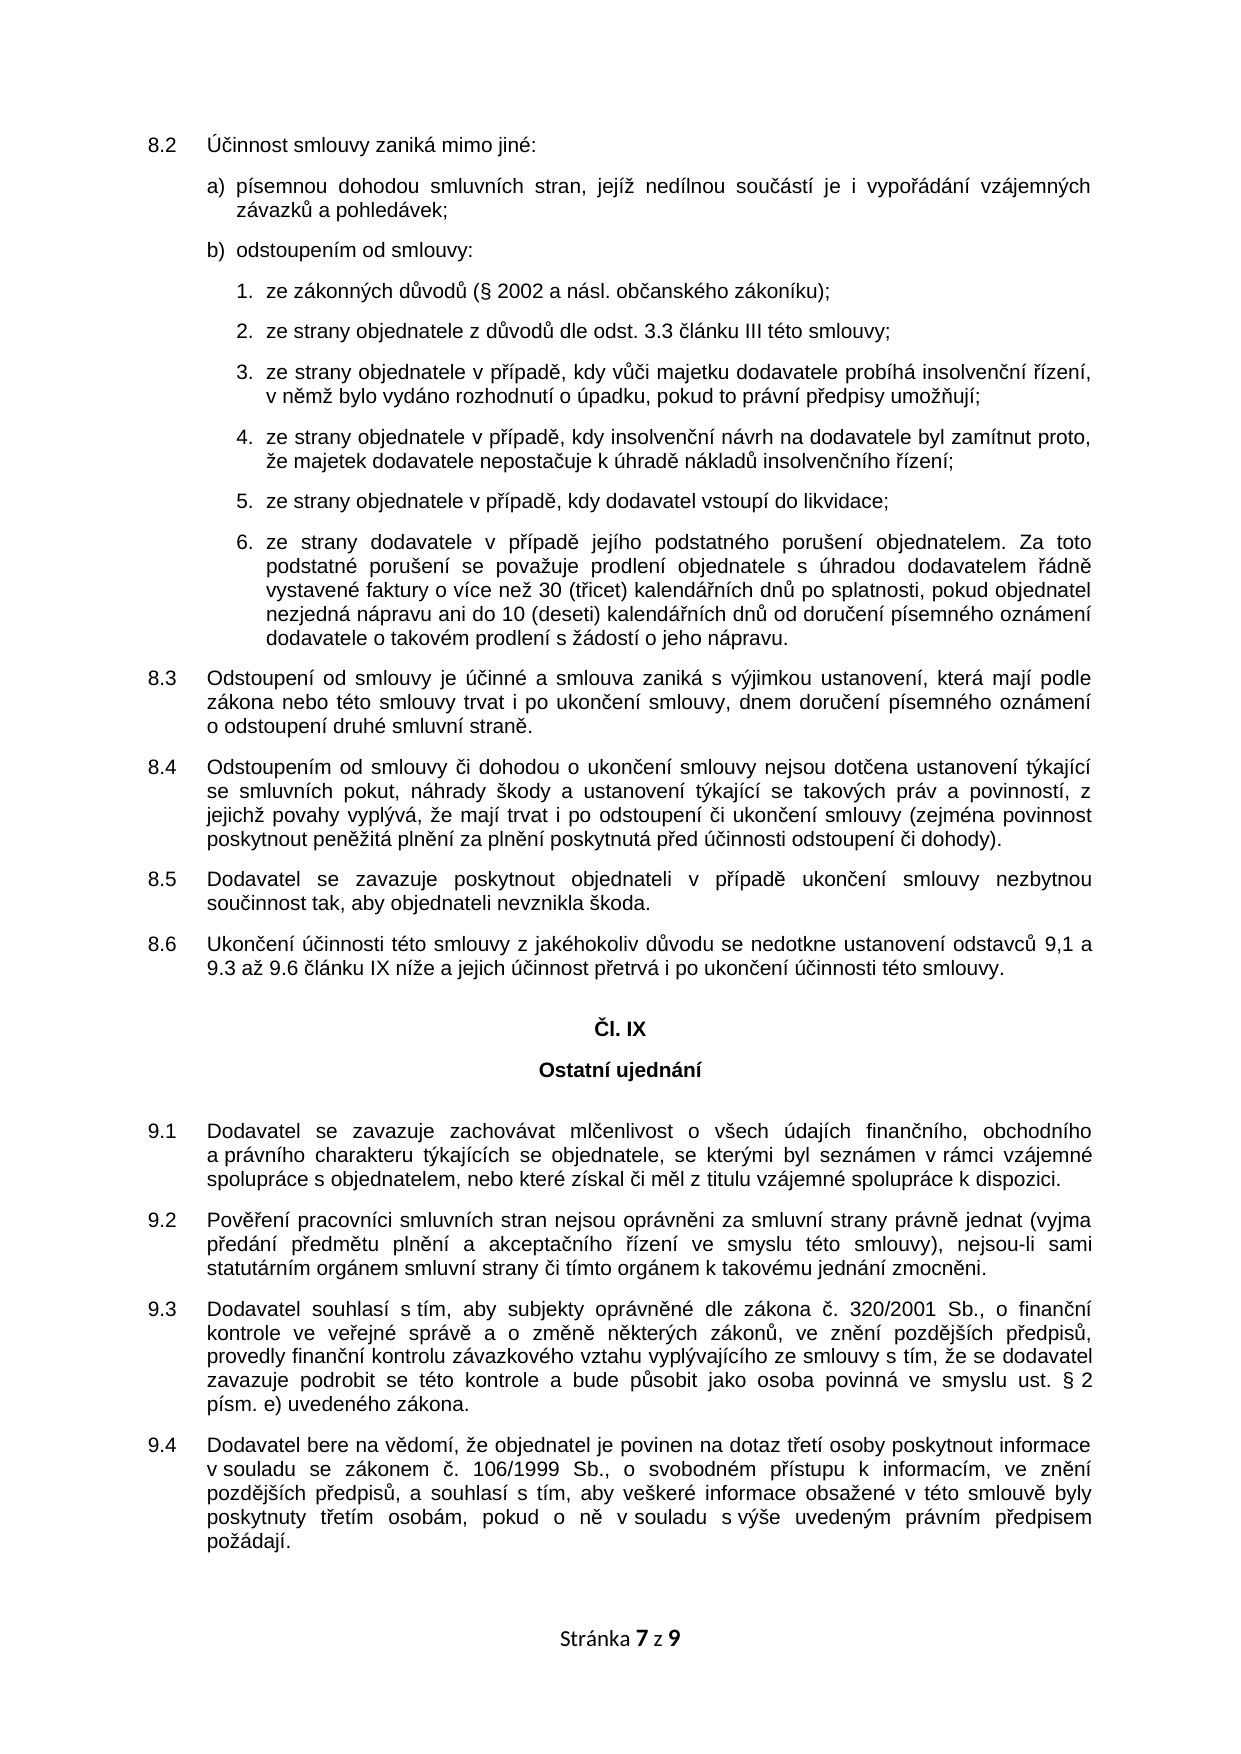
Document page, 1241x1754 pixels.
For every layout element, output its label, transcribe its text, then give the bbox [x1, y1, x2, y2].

text 6. ze strany dodavatele v případě jejího podstatného porušení objednatelem. Za toto podstatné porušení se považuje prodlení objednatele s úhradou dodavatelem řádně vystavené faktury o více než 30 (třicet) kalendářních dnů po splatnosti, pokud objednatel nezjedná nápravu ani do 10 (deseti) kalendářních dnů od doručení písemného oznámení dodavatele o takovém prodlení s žádostí o jeho nápravu. [236, 530, 1093, 649]
text 2. ze strany objednatele z důvodů dle odst. 3.3 článku III této smlouvy; [236, 319, 1093, 343]
text 4. ze strany objednatele v případě, kdy insolvenční návrh na dodavatele byl zamítnut proto, že majetek dodavatele nepostačuje k úhradě nákladů insolvenčního řízení; [236, 424, 1093, 472]
text 8.2 Účinnost smlouvy zaniká mimo jiné: [148, 133, 1093, 157]
text 8.6 Ukončení účinnosti této smlouvy z jakéhokoliv důvodu se nedotkne ustanovení odstavců 9,1 a 9.3 až 9.6 článku IX níže a jejich účinnost přetrvá i po ukončení účinnosti této smlouvy. [148, 932, 1093, 980]
text b) odstoupením od smlouvy: [207, 238, 1093, 262]
text 9.3 Dodavatel souhlasí s tím, aby subjekty oprávněné dle zákona č. 320/2001 Sb., o finanční kontrole ve veřejné správě a o změně některých zákonů, ve znění pozdějších předpisů, provedly finanční kontrolu závazkového vztahu vyplývajícího ze smlouvy s tím, že se dodavatel zavazuje podrobit se této kontrole a bude působit jako osoba povinná ve smyslu ust. § 2 písm. e) uvedeného zákona. [148, 1296, 1093, 1416]
text 8.5 Dodavatel se zavazuje poskytnout objednateli v případě ukončení smlouvy nezbytnou součinnost tak, aby objednateli nevznikla škoda. [148, 867, 1093, 915]
text 9.2 Pověření pracovníci smluvních stran nejsou oprávněni za smluvní strany právně jednat (vyjma předání předmětu plnění a akceptačního řízení ve smyslu této smlouvy), nejsou-li sami statutárním orgánem smluvní strany či tímto orgánem k takovému jednání zmocněni. [148, 1208, 1093, 1280]
text 8.4 Odstoupením od smlouvy či dohodou o ukončení smlouvy nejsou dotčena ustanovení týkající se smluvních pokut, náhrady škody a ustanovení týkající se takových práv a povinností, z jejichž povahy vyplývá, že mají trvat i po odstoupení či ukončení smlouvy (zejména povinnost poskytnout peněžitá plnění za plnění poskytnutá před účinnosti odstoupení či dohody). [148, 755, 1093, 851]
text 8.3 Odstoupení od smlouvy je účinné a smlouva zaniká s výjimkou ustanovení, která mají podle zákona nebo této smlouvy trvat i po ukončení smlouvy, dnem doručení písemného oznámení o odstoupení druhé smluvní straně. [148, 666, 1093, 738]
text 5. ze strany objednatele v případě, kdy dodavatel vstoupí do likvidace; [236, 489, 1093, 513]
text 9.1 Dodavatel se zavazuje zachovávat mlčenlivost o všech údajích finančního, obchodního a právního charakteru týkajících se objednatele, se kterými byl seznámen v rámci vzájemné spolupráce s objednatelem, nebo které získal či měl z titulu vzájemné spolupráce k dispozici. [148, 1119, 1093, 1191]
text 1. ze zákonných důvodů (§ 2002 a násl. občanského zákoníku); [236, 279, 1093, 303]
text a) písemnou dohodou smluvních stran, jejíž nedílnou součástí je i vypořádání vzájemných závazků a pohledávek; [207, 173, 1093, 221]
text Čl. IX [148, 1017, 1093, 1041]
text 9.4 Dodavatel bere na vědomí, že objednatel je povinen na dotaz třetí osoby poskytnout informace v souladu se zákonem č. 106/1999 Sb., o svobodném přístupu k informacím, ve znění pozdějších předpisů, a souhlasí s tím, aby veškeré informace obsažené v této smlouvě byly poskytnuty třetím osobám, pokud o ně v souladu s výše uvedeným právním předpisem požádají. [148, 1433, 1093, 1553]
text 3. ze strany objednatele v případě, kdy vůči majetku dodavatele probíhá insolvenční řízení, v němž bylo vydáno rozhodnutí o úpadku, pokud to právní předpisy umožňují; [236, 360, 1093, 408]
text Ostatní ujednání [148, 1058, 1093, 1082]
